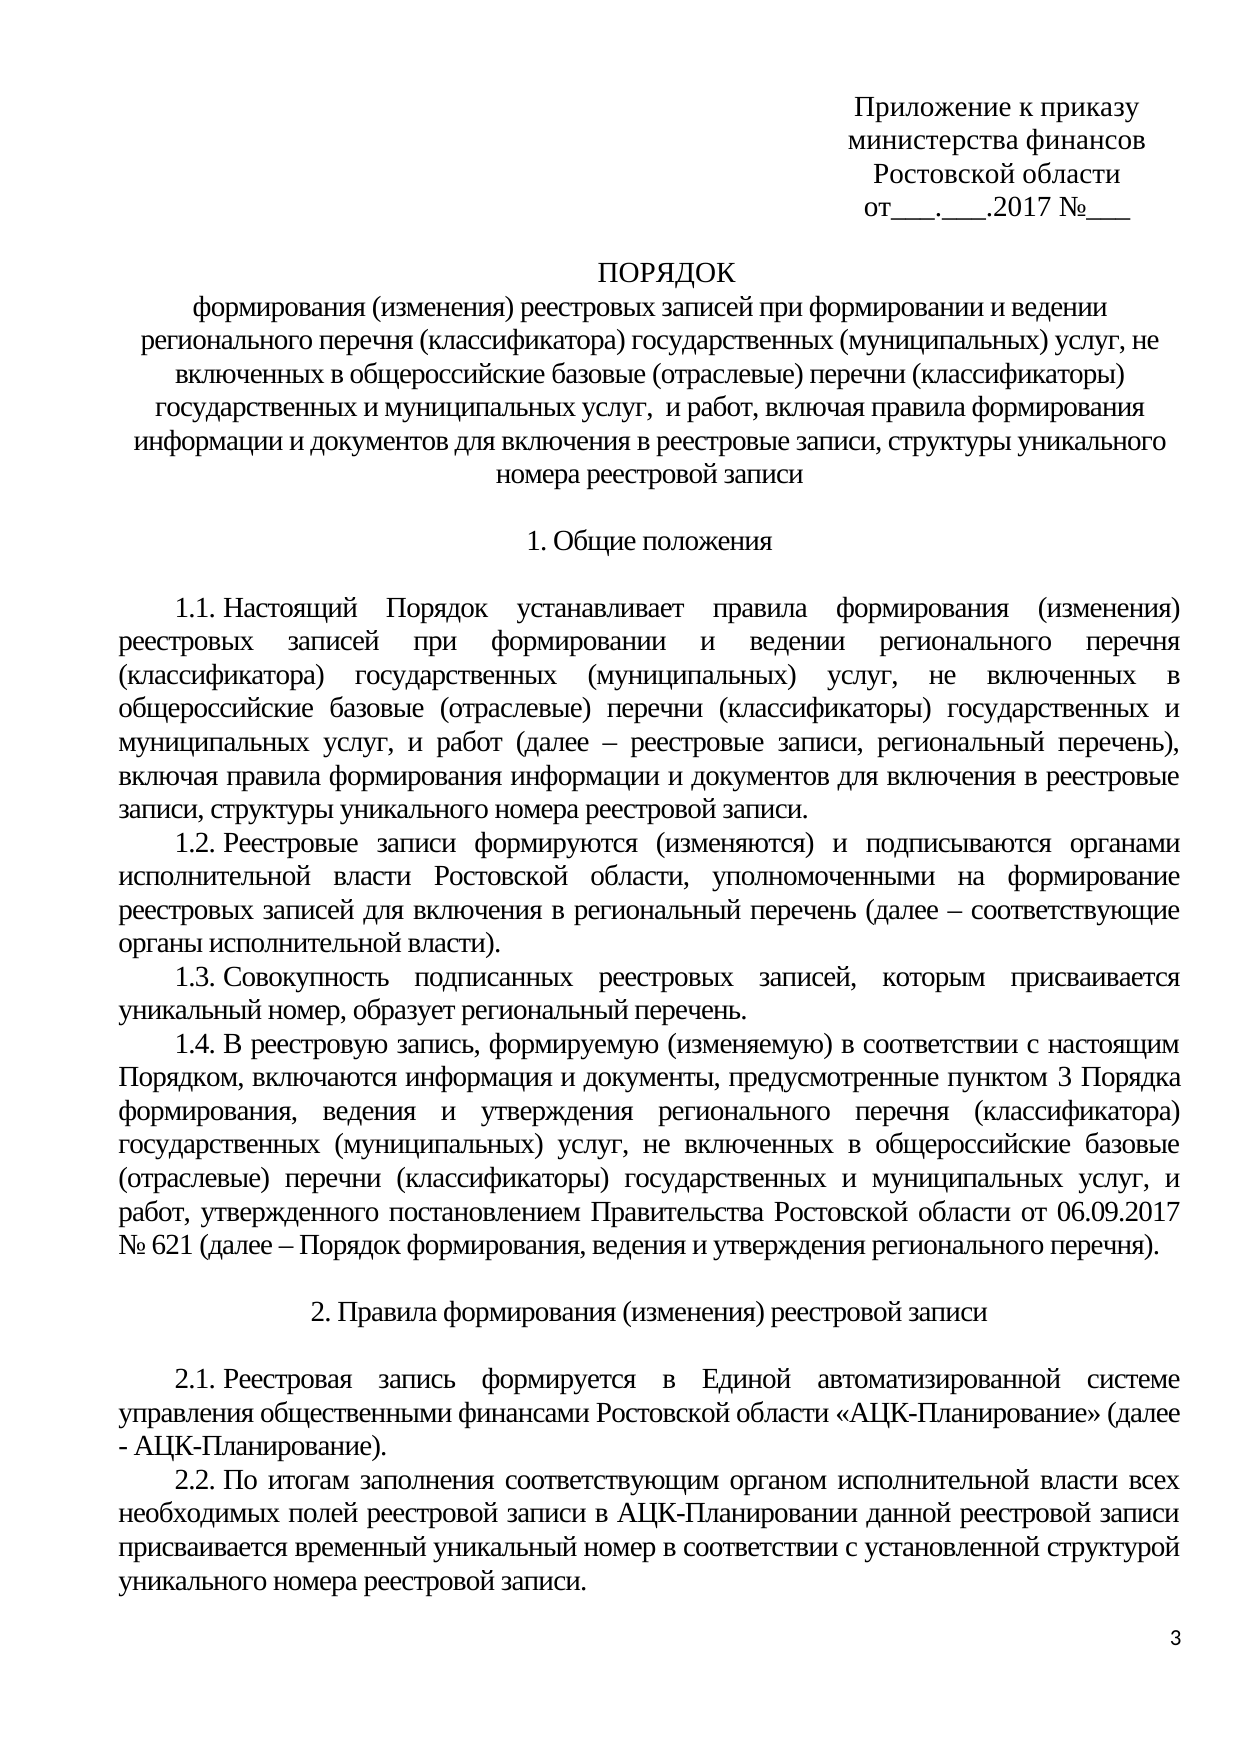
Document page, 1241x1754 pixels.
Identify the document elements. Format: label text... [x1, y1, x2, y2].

text ПОРЯДОК [156, 256, 1142, 289]
text от___.___.2017 №___ [812, 189, 1181, 223]
text 1.2. Реестровые записи формируются (изменяются) и подписываются органами исполнительной власти Ростовской области, уполномоченными на формирование реестровых записей для включения в региональный перечень (далее – соответствующие органы исполнительной власти). [118, 825, 1181, 959]
text 2.1. Реестровая запись формируется в Единой автоматизированной системе управления общественными финансами Ростовской области «АЦК-Планирование» (далее - АЦК-Планирование). [118, 1361, 1181, 1462]
text 2. Правила формирования (изменения) реестровой записи [118, 1294, 1181, 1328]
text формирования (изменения) реестровых записей при формировании и ведении регионального перечня (классификатора) государственных (муниципальных) услуг, не включенных в общероссийские базовые (отраслевые) перечни (классификаторы) государственных и муниципальных услуг, и работ, включая правила формирования информации и документов для включения в реестровые записи, структуры уникального номера реестровой записи [119, 289, 1181, 490]
text 1.1. Настоящий Порядок устанавливает правила формирования (изменения) реестровых записей при формировании и ведении регионального перечня (классификатора) государственных (муниципальных) услуг, не включенных в общероссийские базовые (отраслевые) перечни (классификаторы) государственных и муниципальных услуг, и работ (далее – реестровые записи, региональный перечень), включая правила формирования информации и документов для включения в реестровые записи, структуры уникального номера реестровой записи. [118, 590, 1181, 825]
text Приложение к приказу министерства финансов Ростовской области [812, 89, 1181, 189]
text 1.4. В реестровую запись, формируемую (изменяемую) в соответствии с настоящим Порядком, включаются информация и документы, предусмотренные пунктом 3 Порядка формирования, ведения и утверждения регионального перечня (классификатора) государственных (муниципальных) услуг, не включенных в общероссийские базовые (отраслевые) перечни (классификаторы) государственных и муниципальных услуг, и работ, утвержденного постановлением Правительства Ростовской области от 06.09.2017 № 621 (далее – Порядок формирования, ведения и утверждения регионального перечня). [118, 1026, 1181, 1261]
text 1.3. Совокупность подписанных реестровых записей, которым присваивается уникальный номер, образует региональный перечень. [118, 959, 1181, 1026]
text 1. Общие положения [118, 523, 1181, 556]
text 2.2. По итогам заполнения соответствующим органом исполнительной власти всех необходимых полей реестровой записи в АЦК-Планировании данной реестровой записи присваивается временный уникальный номер в соответствии с установленной структурой уникального номера реестровой записи. [118, 1462, 1181, 1596]
